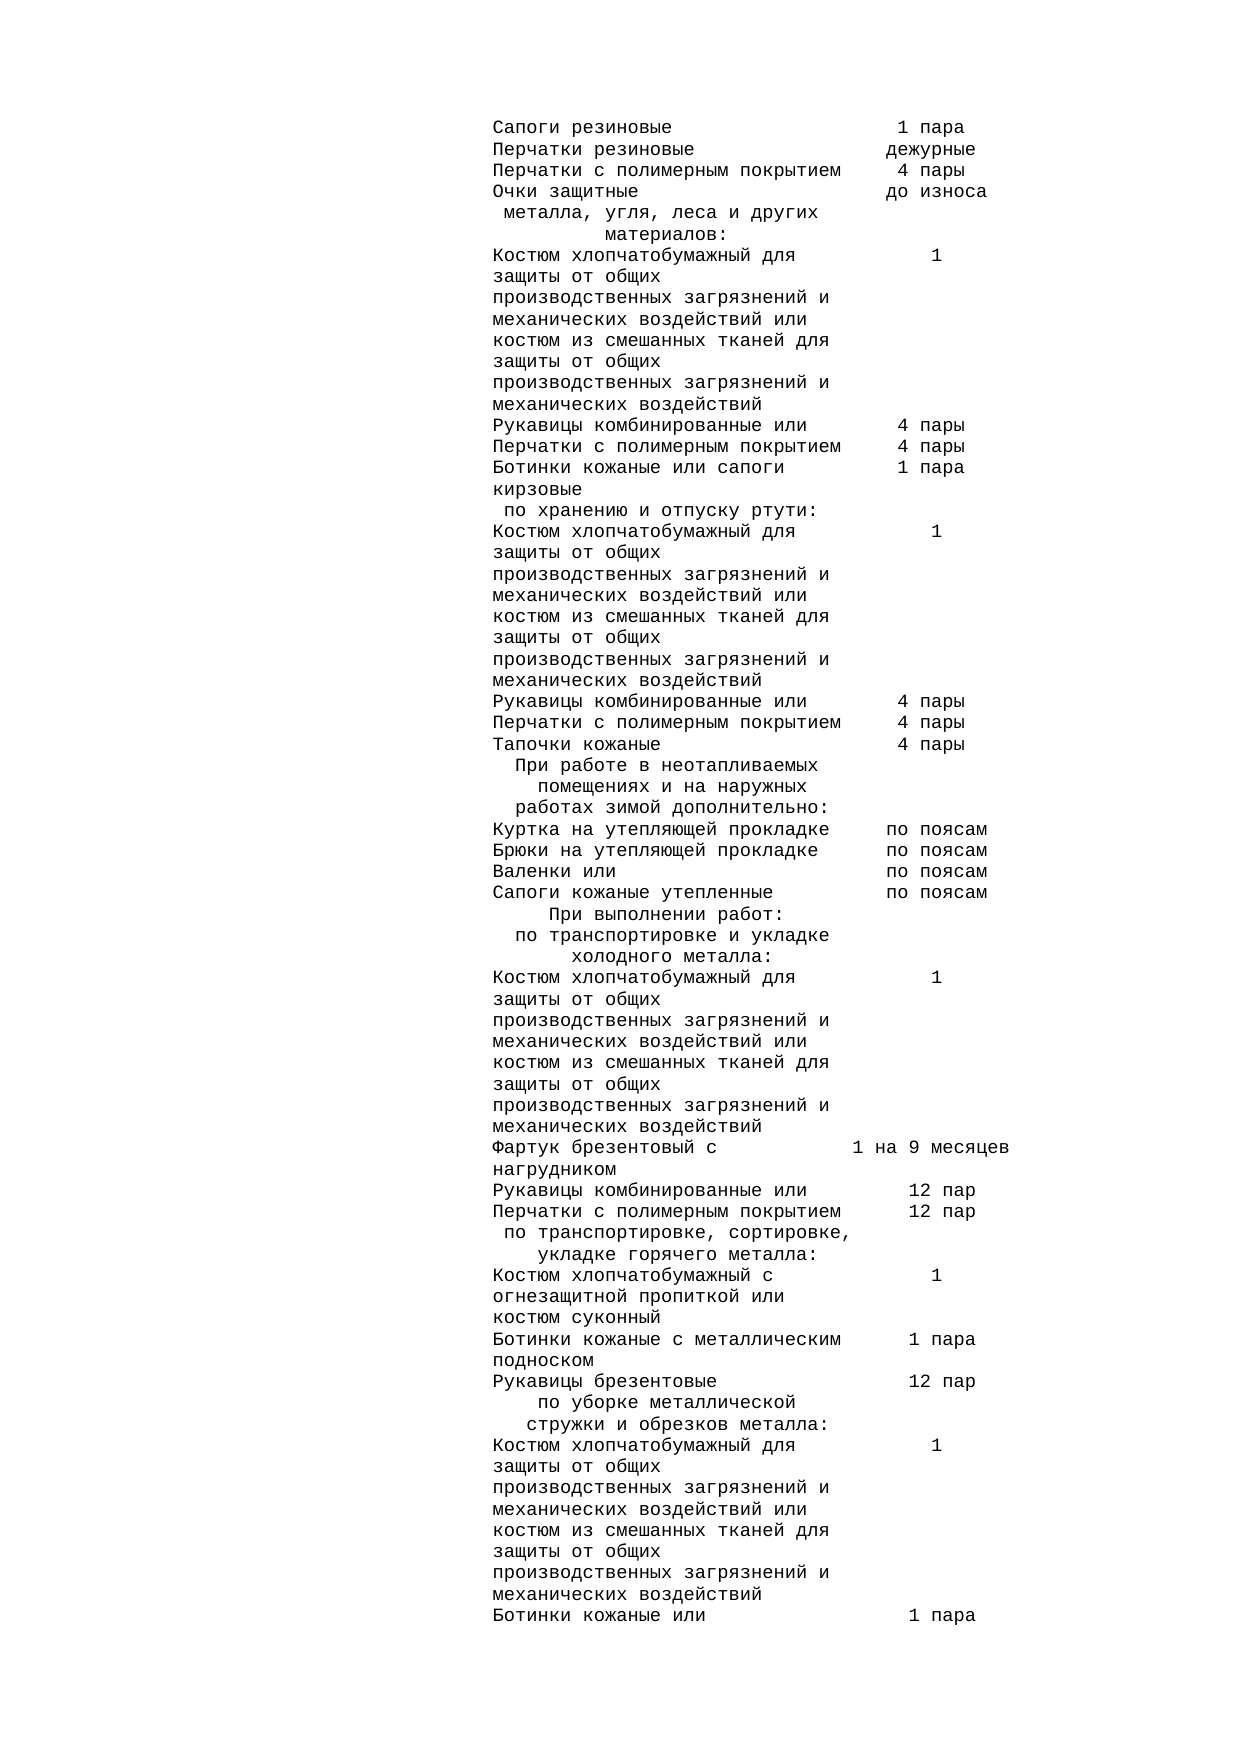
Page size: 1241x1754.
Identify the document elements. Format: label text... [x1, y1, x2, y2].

text Брюки на утепляющей прокладке по поясам [177, 841, 1152, 862]
text Куртка на утепляющей прокладке по поясам [177, 819, 1152, 841]
text помещениях и на наружных [177, 777, 1152, 798]
text производственных загрязнений и [177, 1011, 1152, 1032]
text механических воздействий или [177, 1032, 1152, 1053]
text механических воздействий или [177, 586, 1152, 607]
text работах зимой дополнительно: [177, 798, 1152, 819]
text Рукавицы брезентовые 12 пар [177, 1372, 1152, 1393]
text по хранению и отпуску ртути: [177, 501, 1152, 522]
text костюм суконный [177, 1308, 1152, 1329]
text Рукавицы комбинированные или 12 пар [177, 1181, 1152, 1202]
text Костюм хлопчатобумажный для 1 [177, 1436, 1152, 1457]
text Костюм хлопчатобумажный с 1 [177, 1266, 1152, 1287]
text Валенки или по поясам [177, 862, 1152, 883]
text Сапоги кожаные утепленные по поясам [177, 883, 1152, 904]
text Рукавицы комбинированные или 4 пары [177, 692, 1152, 713]
text Фартук брезентовый с 1 на 9 месяцев [177, 1138, 1152, 1159]
text При работе в неотапливаемых [177, 756, 1152, 777]
text механических воздействий [177, 671, 1152, 692]
text по транспортировке и укладке [177, 926, 1152, 947]
text производственных загрязнений и [177, 288, 1152, 309]
text производственных загрязнений и [177, 1478, 1152, 1499]
text защиты от общих [177, 628, 1152, 649]
text Ботинки кожаные с металлическим 1 пара [177, 1329, 1152, 1351]
text Костюм хлопчатобумажный для 1 [177, 968, 1152, 989]
text Костюм хлопчатобумажный для 1 [177, 522, 1152, 543]
text по уборке металлической [177, 1393, 1152, 1414]
text защиты от общих [177, 1542, 1152, 1563]
text укладке горячего металла: [177, 1244, 1152, 1266]
text Ботинки кожаные или 1 пара [177, 1606, 1152, 1627]
text подноском [177, 1351, 1152, 1372]
text костюм из смешанных тканей для [177, 1053, 1152, 1074]
text кирзовые [177, 479, 1152, 501]
text механических воздействий или [177, 1499, 1152, 1521]
text Очки защитные до износа [177, 182, 1152, 203]
text Перчатки с полимерным покрытием 4 пары [177, 161, 1152, 182]
text по транспортировке, сортировке, [177, 1223, 1152, 1244]
text защиты от общих [177, 989, 1152, 1011]
text производственных загрязнений и [177, 1096, 1152, 1117]
text Рукавицы комбинированные или 4 пары [177, 416, 1152, 437]
text защиты от общих [177, 352, 1152, 373]
text Сапоги резиновые 1 пара [177, 118, 1152, 139]
text защиты от общих [177, 1074, 1152, 1096]
text Перчатки с полимерным покрытием 4 пары [177, 713, 1152, 734]
text огнезащитной пропиткой или [177, 1287, 1152, 1308]
text механических воздействий или [177, 309, 1152, 331]
text Перчатки с полимерным покрытием 12 пар [177, 1202, 1152, 1223]
text Тапочки кожаные 4 пары [177, 734, 1152, 756]
text Ботинки кожаные или сапоги 1 пара [177, 458, 1152, 479]
text производственных загрязнений и [177, 564, 1152, 586]
text костюм из смешанных тканей для [177, 331, 1152, 352]
text При выполнении работ: [177, 904, 1152, 926]
text производственных загрязнений и [177, 1563, 1152, 1584]
text нагрудником [177, 1159, 1152, 1181]
text защиты от общих [177, 1457, 1152, 1478]
text производственных загрязнений и [177, 649, 1152, 671]
text механических воздействий [177, 1584, 1152, 1606]
text механических воздействий [177, 1117, 1152, 1138]
text производственных загрязнений и [177, 373, 1152, 394]
text металла, угля, леса и других [177, 203, 1152, 224]
text холодного металла: [177, 947, 1152, 968]
text костюм из смешанных тканей для [177, 607, 1152, 628]
text костюм из смешанных тканей для [177, 1521, 1152, 1542]
text материалов: [177, 224, 1152, 246]
text Перчатки резиновые дежурные [177, 139, 1152, 161]
text защиты от общих [177, 267, 1152, 288]
text стружки и обрезков металла: [177, 1414, 1152, 1436]
text Костюм хлопчатобумажный для 1 [177, 246, 1152, 267]
text защиты от общих [177, 543, 1152, 564]
text Перчатки с полимерным покрытием 4 пары [177, 437, 1152, 458]
text механических воздействий [177, 394, 1152, 416]
